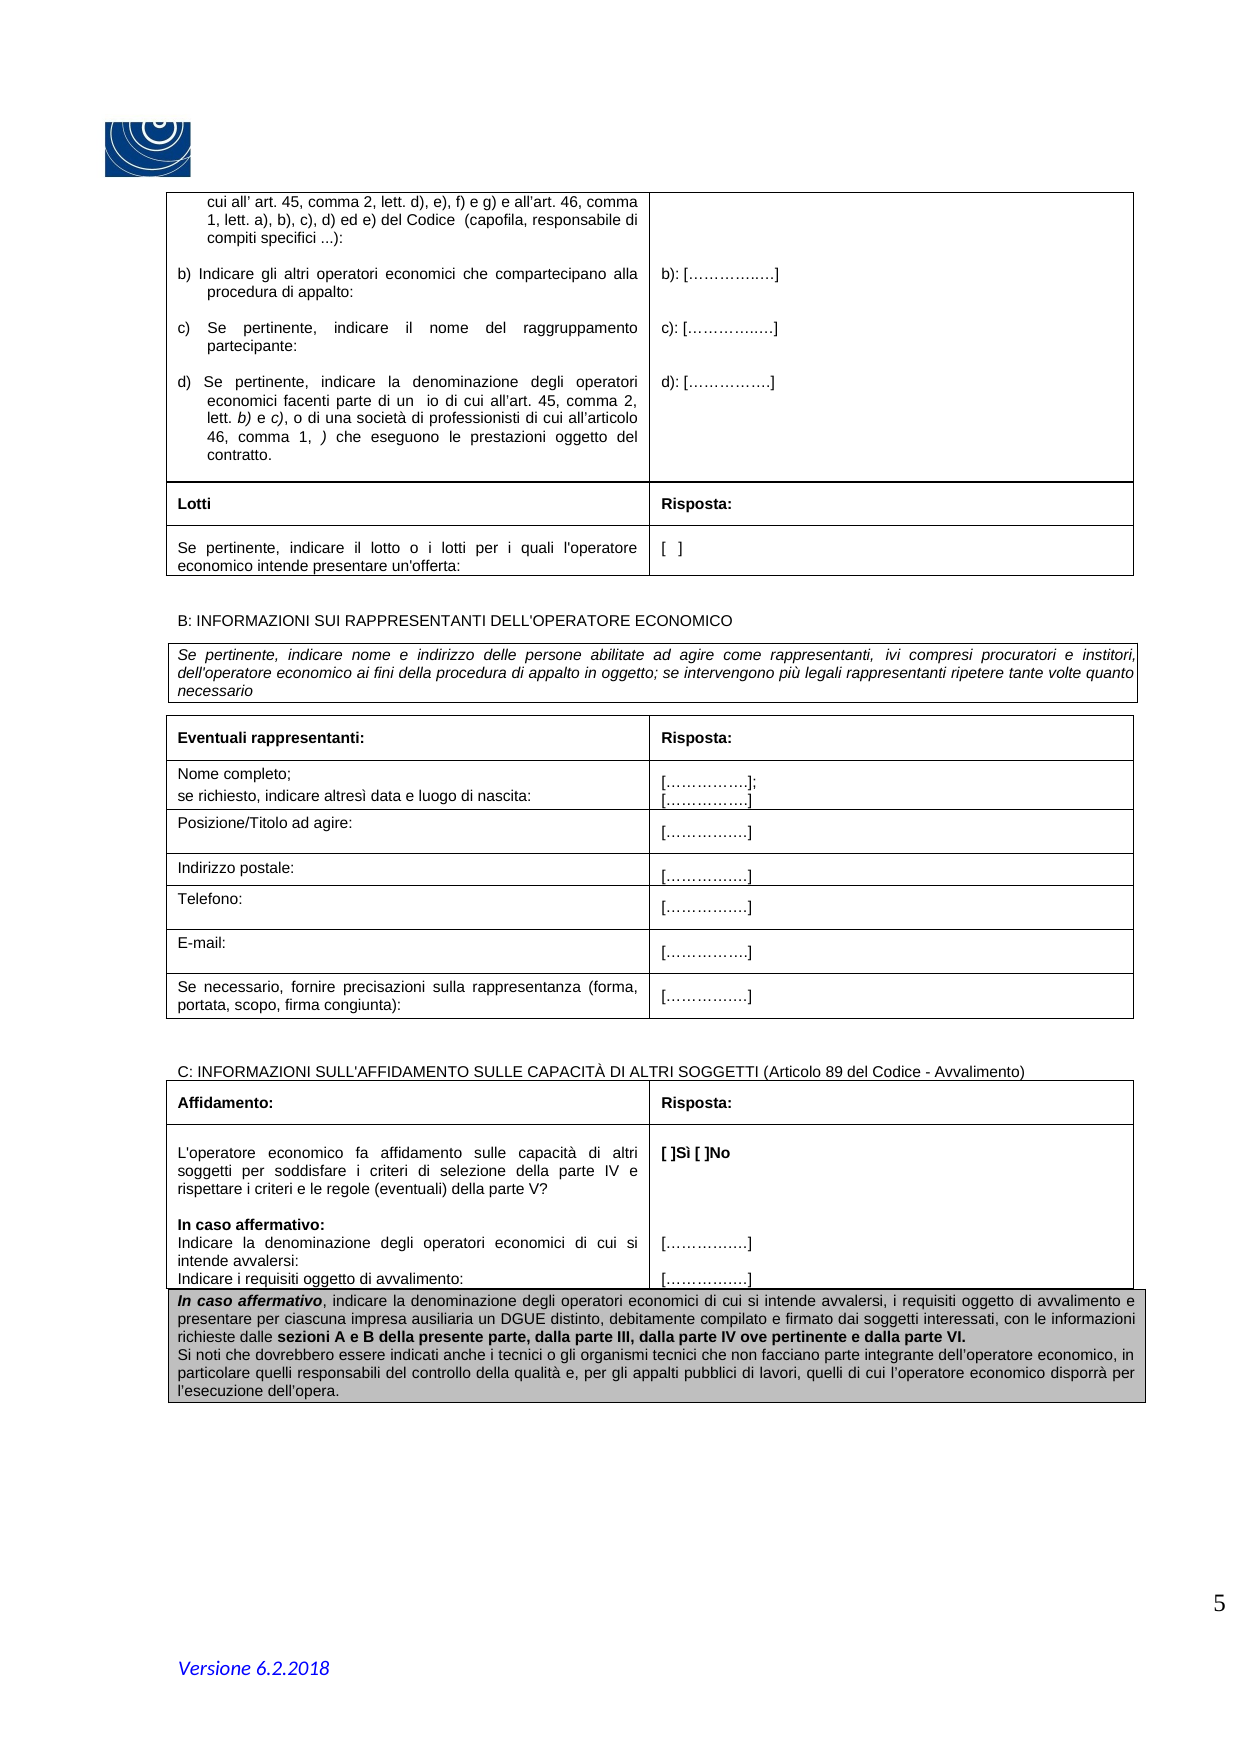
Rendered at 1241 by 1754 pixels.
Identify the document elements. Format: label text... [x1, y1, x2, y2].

table_header Eventuali rappresentanti: [167, 716, 649, 759]
table_cell [………….…] [650, 886, 1133, 929]
table_cell E-mail: [167, 930, 649, 973]
table_cell [………….…] [650, 974, 1133, 1018]
table_header Risposta: [650, 716, 1133, 759]
table_cell [………….…] [650, 810, 1133, 853]
picture [0, 1, 192, 176]
table_cell [ ]Sì [ ]No [………….…] [………….…] [650, 1125, 1133, 1288]
table_cell a): […………..…] b): […………..…] c): […………..…] d): […………….] [650, 193, 1133, 481]
table_cell Telefono: [167, 886, 649, 929]
table_cell Risposta: [650, 483, 1133, 525]
table_cell Nome completo; se richiesto, indicare altresì data e luogo di nascita: [167, 761, 649, 809]
title B: Informazioni sui rappresentanti dell'operatore economico [177, 612, 1137, 630]
table_header Risposta: [650, 1081, 1133, 1124]
table_cell Posizione/Titolo ad agire: [167, 810, 649, 853]
table_cell Se pertinente, indicare il lotto o i lotti per i quali l'operatore economico intende presentare un'offerta: [167, 526, 649, 575]
table_cell […………….]; […………….] [650, 761, 1133, 809]
table_cell [………….…] [650, 854, 1133, 885]
text Se pertinente, indicare nome e indirizzo delle persone abilitate ad agire come rappresentanti, ivi compresi procuratori e institori, dell'operatore economico ai fini della procedura di appalto in oggetto; se intervengono più legali rappresentanti ripetere tante volte quanto necessario [169, 644, 1137, 702]
table_cell […………….] [650, 930, 1133, 973]
table_cell [ ] [650, 526, 1133, 575]
table_cell Indirizzo postale: [167, 854, 649, 885]
text In caso affermativo, indicare la denominazione degli operatori economici di cui si intende avvalersi, i requisiti oggetto di avvalimento e presentare per ciascuna impresa ausiliaria un DGUE distinto, debitamente compilato e firmato dai soggetti interessati, con le informazioni richieste dalle sezioni A e B della presente parte, dalla parte III, dalla parte IV ove pertinente e dalla parte VI. [169, 1290, 1145, 1343]
text Si noti che dovrebbero essere indicati anche i tecnici o gli organismi tecnici che non facciano parte integrante dell’operatore economico, in particolare quelli responsabili del controllo della qualità e, per gli appalti pubblici di lavori, quelli di cui l’operatore economico disporrà per l’esecuzione dell’opera. [169, 1343, 1145, 1402]
table_cell Lotti [167, 483, 649, 525]
title C: Informazioni sull'affidamento SULLE Capacità di altri soggetti (Articolo 89 del Codice - Avvalimento) [177, 1062, 1137, 1080]
table_header Affidamento: [167, 1081, 649, 1124]
table_cell Se necessario, fornire precisazioni sulla rappresentanza (forma, portata, scopo, firma congiunta): [167, 974, 649, 1018]
table_cell L'operatore economico fa affidamento sulle capacità di altri soggetti per soddisfare i criteri di selezione della parte IV e rispettare i criteri e le regole (eventuali) della parte V? In caso affermativo: Indicare la denominazione degli operatori economici di cui si intende avvalersi: Indicare i requisiti oggetto di avvalimento: [167, 1125, 649, 1288]
